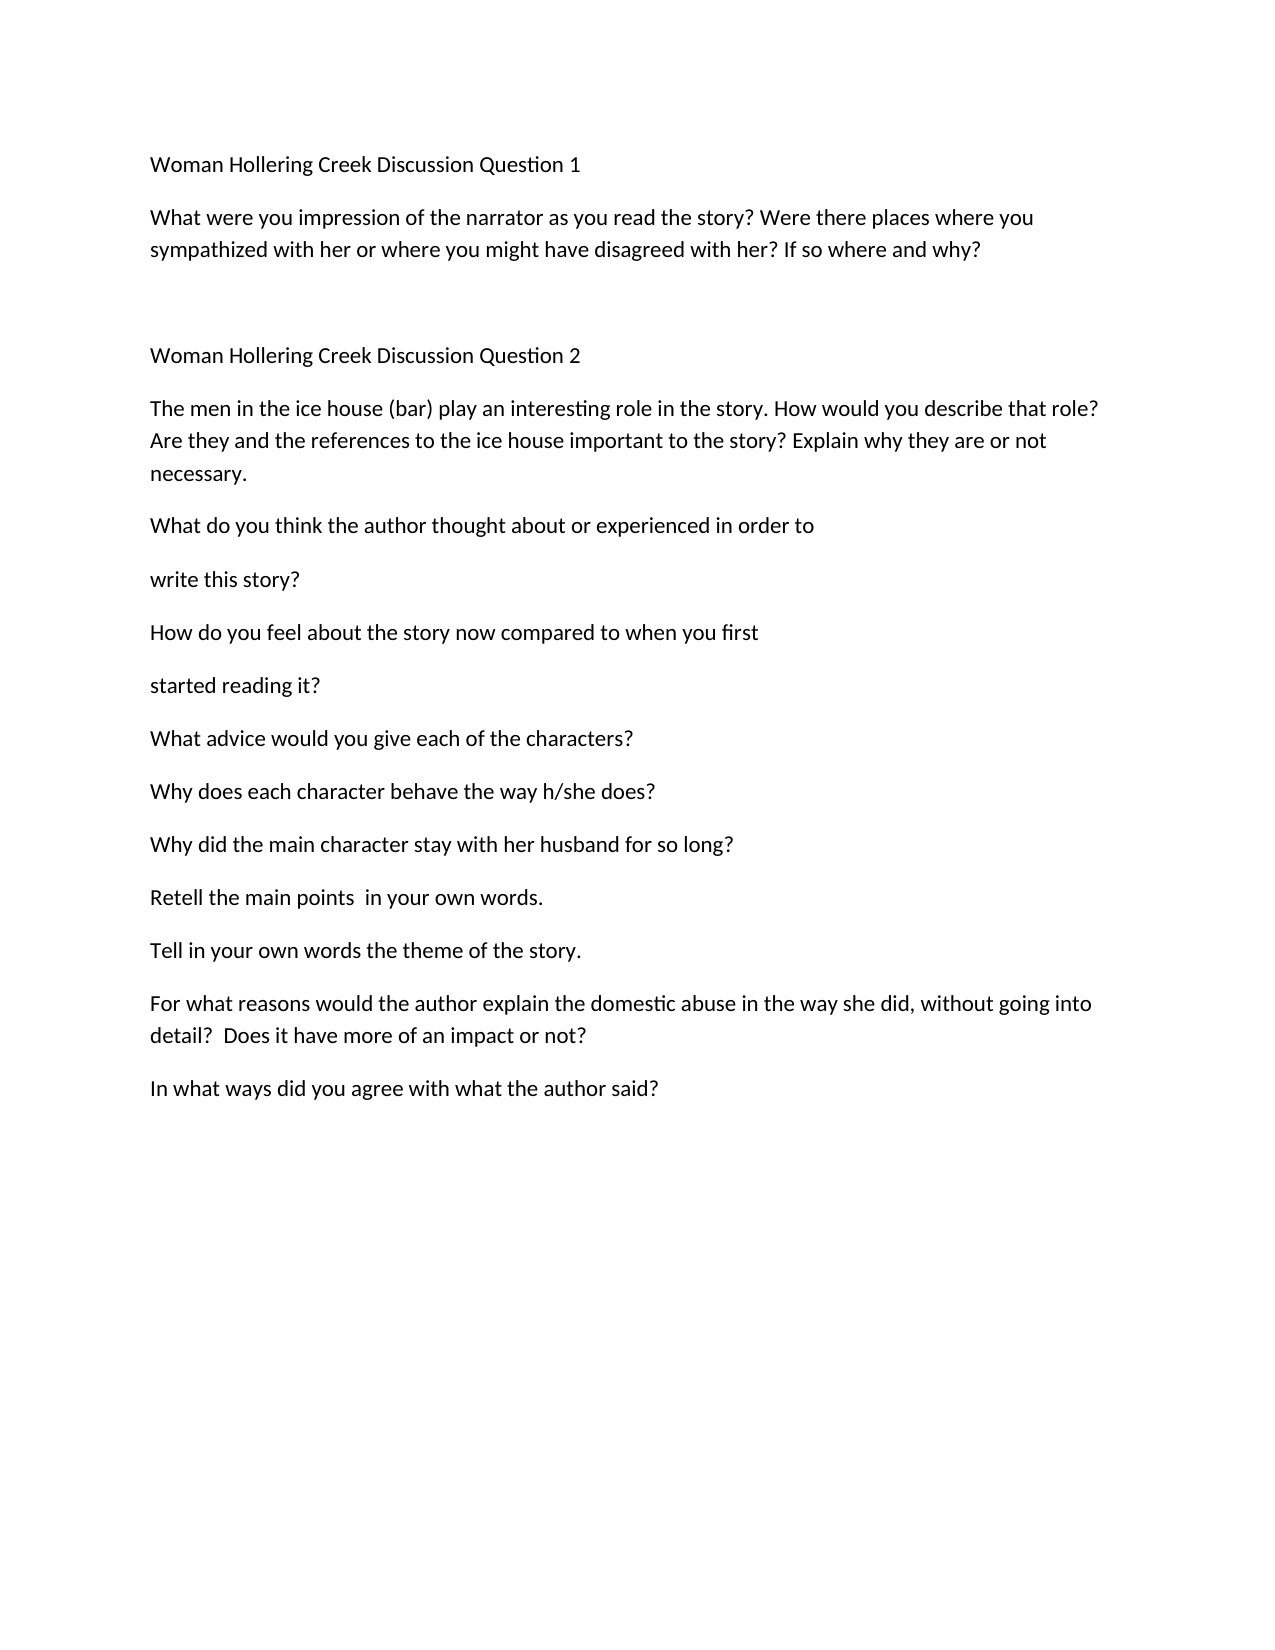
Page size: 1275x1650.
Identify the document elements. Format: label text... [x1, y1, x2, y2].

text Why did the main character stay with her husband for so long? [150, 830, 1125, 858]
text Retell the main points in your own words. [150, 883, 1125, 911]
text In what ways did you agree with what the author said? [150, 1074, 1125, 1102]
text For what reasons would the author explain the domestic abuse in the way she did, without going into detail? Does it have more of an impact or not? [150, 989, 1125, 1049]
text How do you feel about the story now compared to when you first [150, 618, 1125, 646]
text write this story? [150, 565, 1125, 593]
text Woman Hollering Creek Discussion Question 2 [150, 341, 1125, 369]
text What were you impression of the narrator as you read the story? Were there places where you sympathized with her or where you might have disagreed with her? If so where and why? [150, 203, 1125, 263]
text What advice would you give each of the characters? [150, 724, 1125, 752]
text Woman Hollering Creek Discussion Question 1 [150, 150, 1125, 178]
text Why does each character behave the way h/she does? [150, 777, 1125, 805]
text What do you think the author thought about or experienced in order to [150, 512, 1125, 540]
text started reading it? [150, 671, 1125, 699]
text Tell in your own words the theme of the story. [150, 936, 1125, 964]
text The men in the ice house (bar) play an interesting role in the story. How would you describe that role? Are they and the references to the ice house important to the story? Explain why they are or not necessary. [150, 394, 1125, 487]
